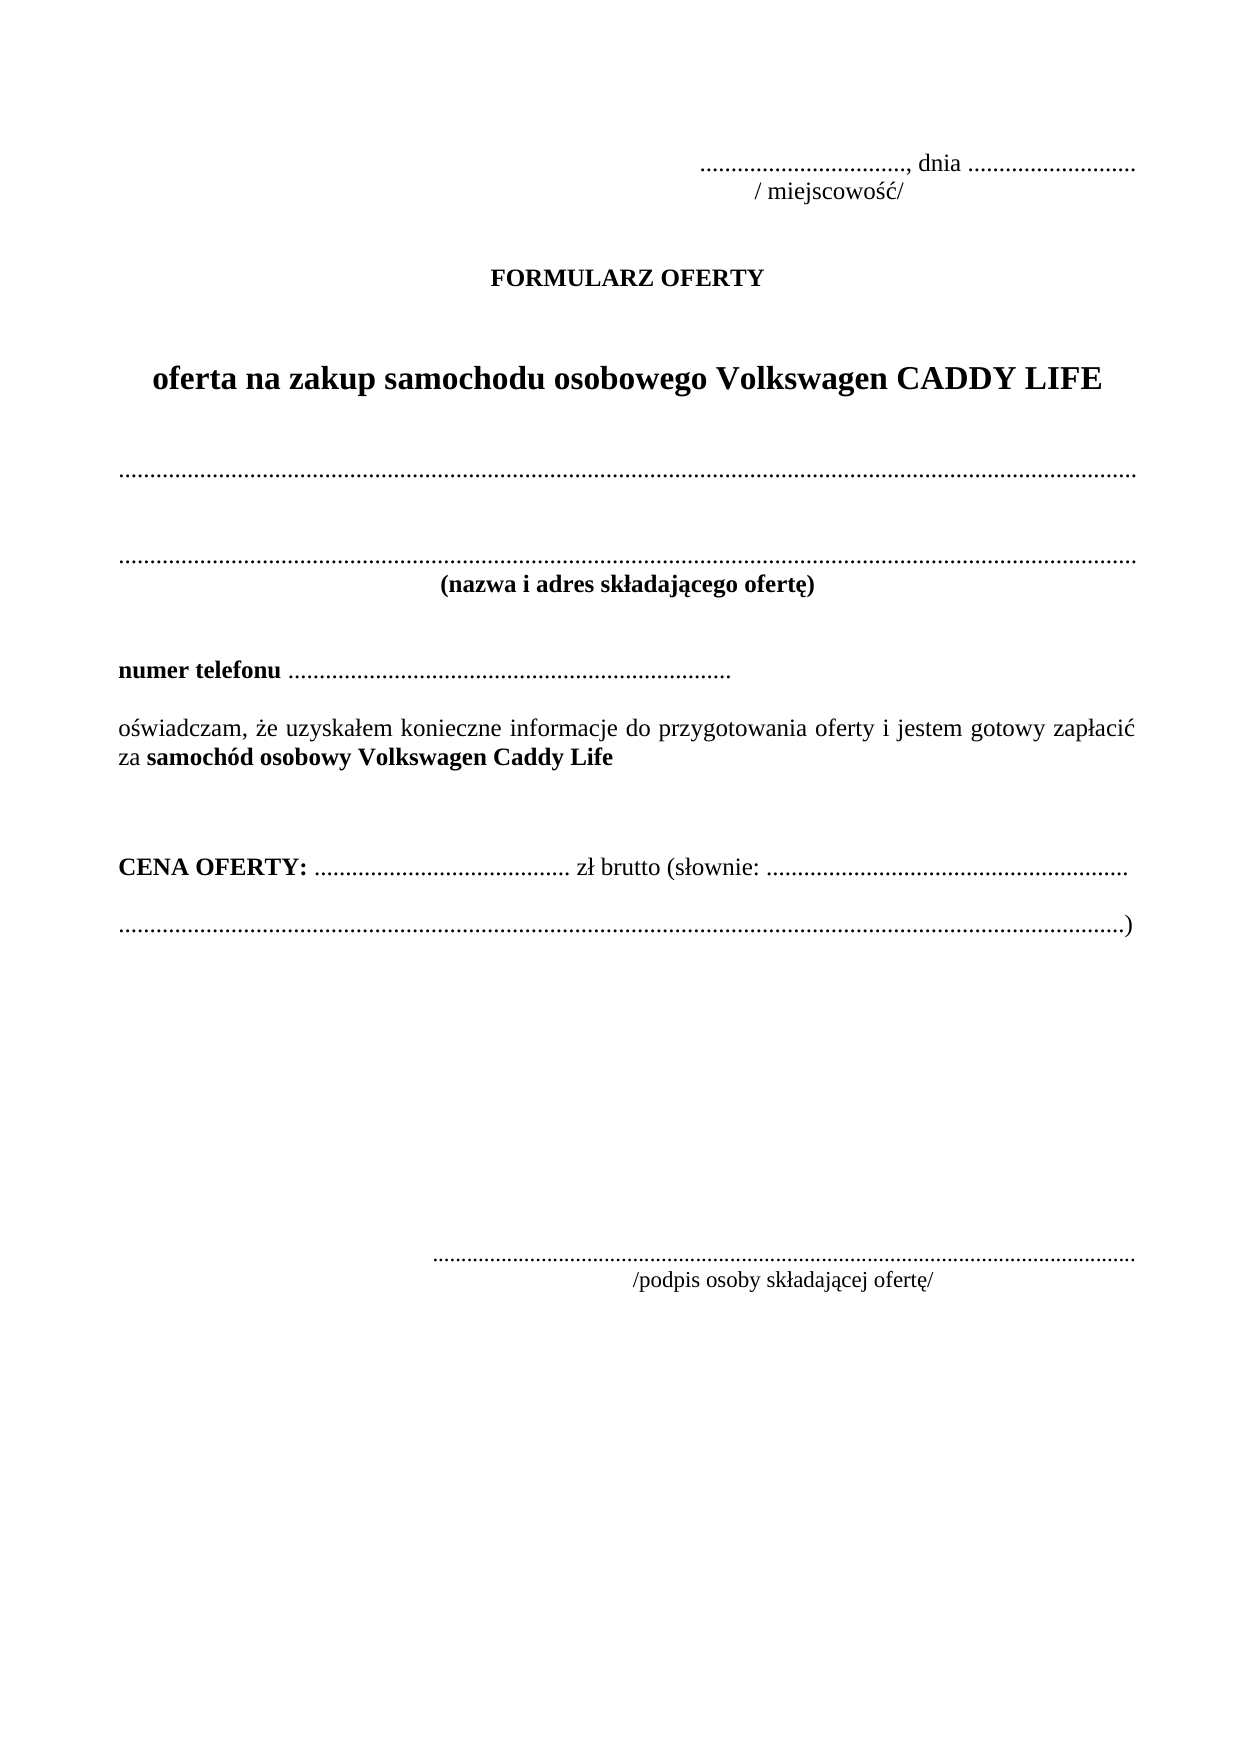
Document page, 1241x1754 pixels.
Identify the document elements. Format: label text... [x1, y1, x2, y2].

text ................................................................................................................................................................... [118, 541, 1137, 569]
text ................................., dnia ........................... [118, 148, 1137, 176]
text (nazwa i adres składającego ofertę) [118, 569, 1137, 598]
text CENA OFERTY: ......................................... zł brutto (słownie: .......................................................... [118, 852, 1137, 881]
text oferta na zakup samochodu osobowego Volkswagen CADDY LIFE [118, 358, 1137, 397]
text / miejscowość/ [118, 176, 1137, 205]
text .................................................................................................................................................................) [118, 909, 1137, 938]
text numer telefonu ....................................................................... [118, 656, 1137, 684]
text ........................................................................................................................... [118, 1240, 1137, 1267]
text ................................................................................................................................................................... [118, 454, 1137, 483]
text /podpis osoby składającej ofertę/ [118, 1267, 1137, 1293]
text oświadczam, że uzyskałem konieczne informacje do przygotowania oferty i jestem gotowy zapłacić za samochód osobowy Volkswagen Caddy Life [118, 713, 1137, 771]
subtitle FORMULARZ OFERTY [118, 263, 1137, 291]
